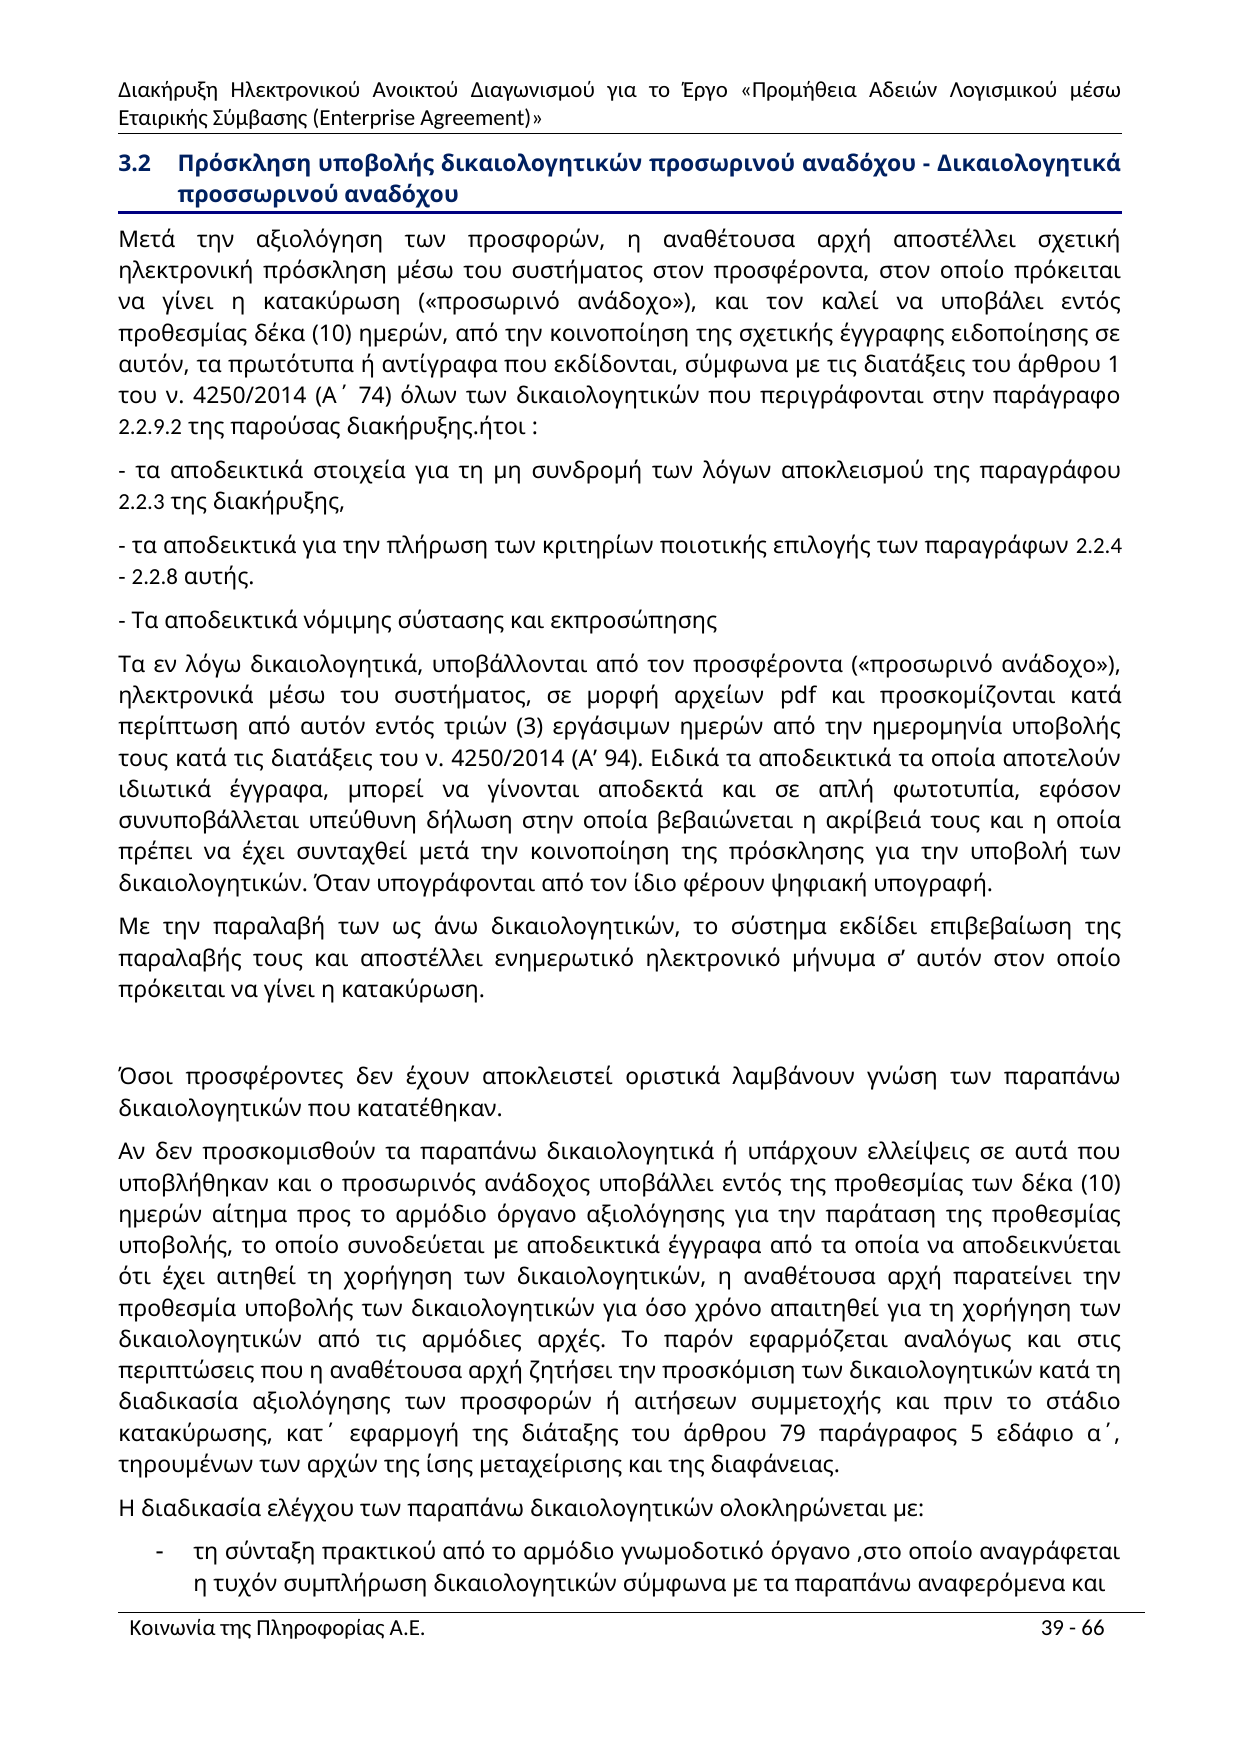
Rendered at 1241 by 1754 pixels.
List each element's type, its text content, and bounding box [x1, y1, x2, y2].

text Όσοι προσφέροντες δεν έχουν αποκλειστεί οριστικά λαμβάνουν γνώση των παραπάνω δικαιολογητικών που κατατέθηκαν. [118, 1060, 1122, 1123]
text Τα εν λόγω δικαιολογητικά, υποβάλλονται από τον προσφέροντα («προσωρινό ανάδοχο»), ηλεκτρονικά μέσω του συστήματος, σε μορφή αρχείων pdf και προσκομίζονται κατά περίπτωση από αυτόν εντός τριών (3) εργάσιμων ημερών από την ημερομηνία υποβολής τους κατά τις διατάξεις του ν. 4250/2014 (Α’ 94). Ειδικά τα αποδεικτικά τα οποία αποτελούν ιδιωτικά έγγραφα, μπορεί να γίνονται αποδεκτά και σε απλή φωτοτυπία, εφόσον συνυποβάλλεται υπεύθυνη δήλωση στην οποία βεβαιώνεται η ακρίβειά τους και η οποία πρέπει να έχει συνταχθεί μετά την κοινοποίηση της πρόσκλησης για την υποβολή των δικαιολογητικών. Όταν υπογράφονται από τον ίδιο φέρουν ψηφιακή υπογραφή. [118, 648, 1122, 898]
text - Τα αποδεικτικά νόμιμης σύστασης και εκπροσώπησης [118, 604, 1122, 635]
text Η διαδικασία ελέγχου των παραπάνω δικαιολογητικών ολοκληρώνεται με: [118, 1491, 1122, 1523]
text - τα αποδεικτικά για την πλήρωση των κριτηρίων ποιοτικής επιλογής των παραγράφων 2.2.4 - 2.2.8 αυτής. [118, 529, 1122, 591]
text Με την παραλαβή των ως άνω δικαιολογητικών, το σύστημα εκδίδει επιβεβαίωση της παραλαβής τους και αποστέλλει ενημερωτικό ηλεκτρονικό μήνυμα σ’ αυτόν στον οποίο πρόκειται να γίνει η κατακύρωση. [118, 910, 1122, 1004]
subtitle Πρόσκληση υποβολής δικαιολογητικών προσωρινού αναδόχου - Δικαιολογητικά προσσωρινού αναδόχου [118, 147, 1122, 211]
text - τα αποδεικτικά στοιχεία για τη μη συνδρομή των λόγων αποκλεισμού της παραγράφου 2.2.3 της διακήρυξης, [118, 454, 1122, 516]
list τη σύνταξη πρακτικού από το αρμόδιο γνωμοδοτικό όργανο ,στο οποίο αναγράφεται η τυχόν συμπλήρωση δικαιολογητικών σύμφωνα με τα παραπάνω αναφερόμενα και [156, 1535, 1122, 1598]
text Μετά την αξιολόγηση των προσφορών, η αναθέτουσα αρχή αποστέλλει σχετική ηλεκτρονική πρόσκληση μέσω του συστήματος στον προσφέροντα, στον οποίο πρόκειται να γίνει η κατακύρωση («προσωρινό ανάδοχο»), και τον καλεί να υποβάλει εντός προθεσμίας δέκα (10) ημερών, από την κοινοποίηση της σχετικής έγγραφης ειδοποίησης σε αυτόν, τα πρωτότυπα ή αντίγραφα που εκδίδονται, σύμφωνα με τις διατάξεις του άρθρου 1 του ν. 4250/2014 (Α΄ 74) όλων των δικαιολογητικών που περιγράφονται στην παράγραφο 2.2.9.2 της παρούσας διακήρυξης.ήτοι : [118, 223, 1122, 441]
text Αν δεν προσκομισθούν τα παραπάνω δικαιολογητικά ή υπάρχουν ελλείψεις σε αυτά που υπoβλήθηκαν και ο προσωρινός ανάδοχος υποβάλλει εντός της προθεσμίας των δέκα (10) ημερών αίτημα προς το αρμόδιο όργανο αξιολόγησης για την παράταση της προθεσμίας υποβολής, το οποίο συνοδεύεται με αποδεικτικά έγγραφα από τα οποία να αποδεικνύεται ότι έχει αιτηθεί τη χορήγηση των δικαιολογητικών, η αναθέτουσα αρχή παρατείνει την προθεσμία υποβολής των δικαιολογητικών για όσο χρόνο απαιτηθεί για τη χορήγηση των δικαιολογητικών από τις αρμόδιες αρχές. Το παρόν εφαρμόζεται αναλόγως και στις περιπτώσεις που η αναθέτουσα αρχή ζητήσει την προσκόμιση των δικαιολογητικών κατά τη διαδικασία αξιολόγησης των προσφορών ή αιτήσεων συμμετοχής και πριν το στάδιο κατακύρωσης, κατ΄ εφαρμογή της διάταξης του άρθρου 79 παράγραφος 5 εδάφιο α΄, τηρουμένων των αρχών της ίσης μεταχείρισης και της διαφάνειας. [118, 1135, 1122, 1479]
